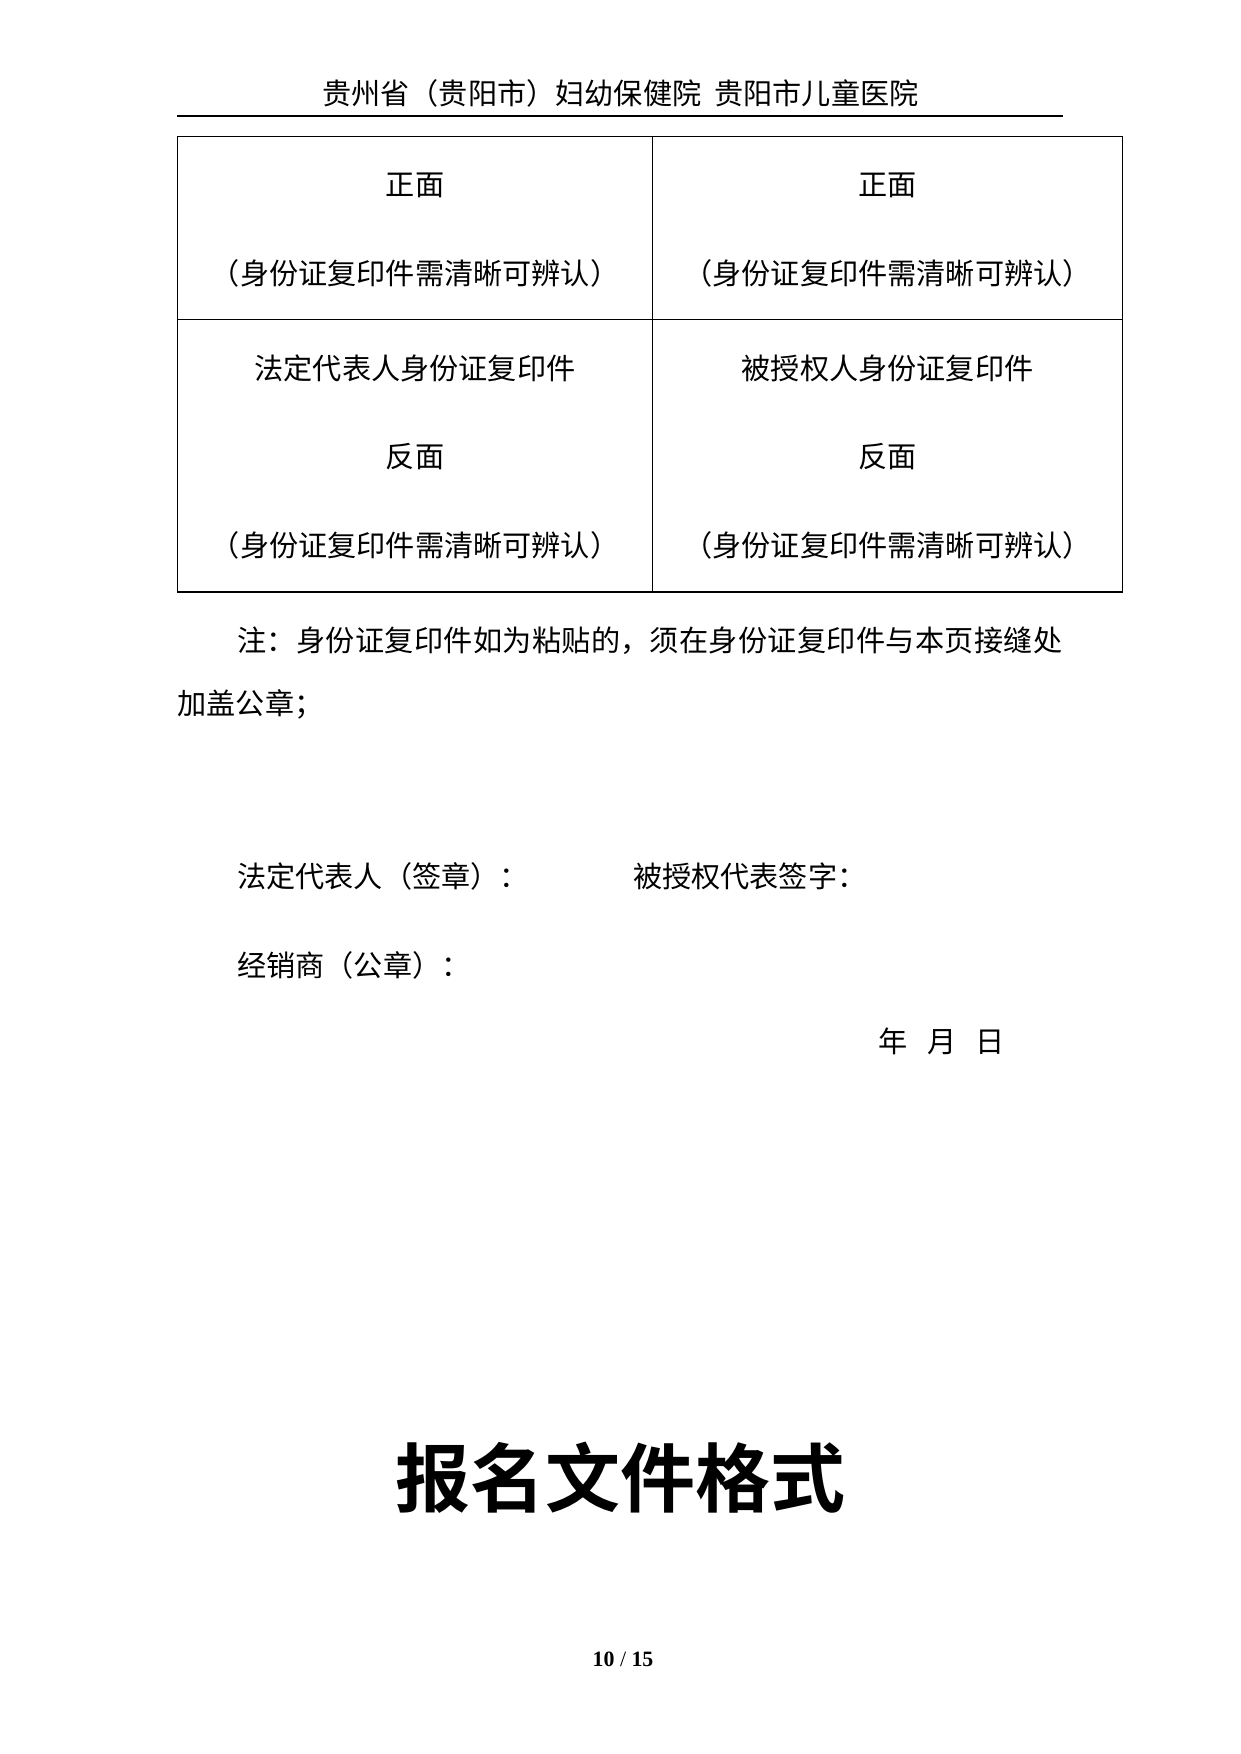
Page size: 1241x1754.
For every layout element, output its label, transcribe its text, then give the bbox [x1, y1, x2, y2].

text 注：身份证复印件如为粘贴的，须在身份证复印件与本页接缝处加盖公章； [177, 617, 1063, 723]
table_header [178, 137, 652, 319]
table_cell 法定代表人身份证复印件 反面 （身份证复印件需清晰可辨认） [178, 320, 652, 591]
text 法定代表人（签章）： 被授权代表签字： [177, 854, 1063, 896]
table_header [653, 137, 1122, 319]
text 报名文件格式 [177, 1419, 1063, 1528]
text 经销商（公章）： [177, 942, 1063, 984]
text 年 月 日 [177, 1018, 1005, 1060]
table_cell 被授权人身份证复印件 反面 （身份证复印件需清晰可辨认） [653, 320, 1122, 591]
